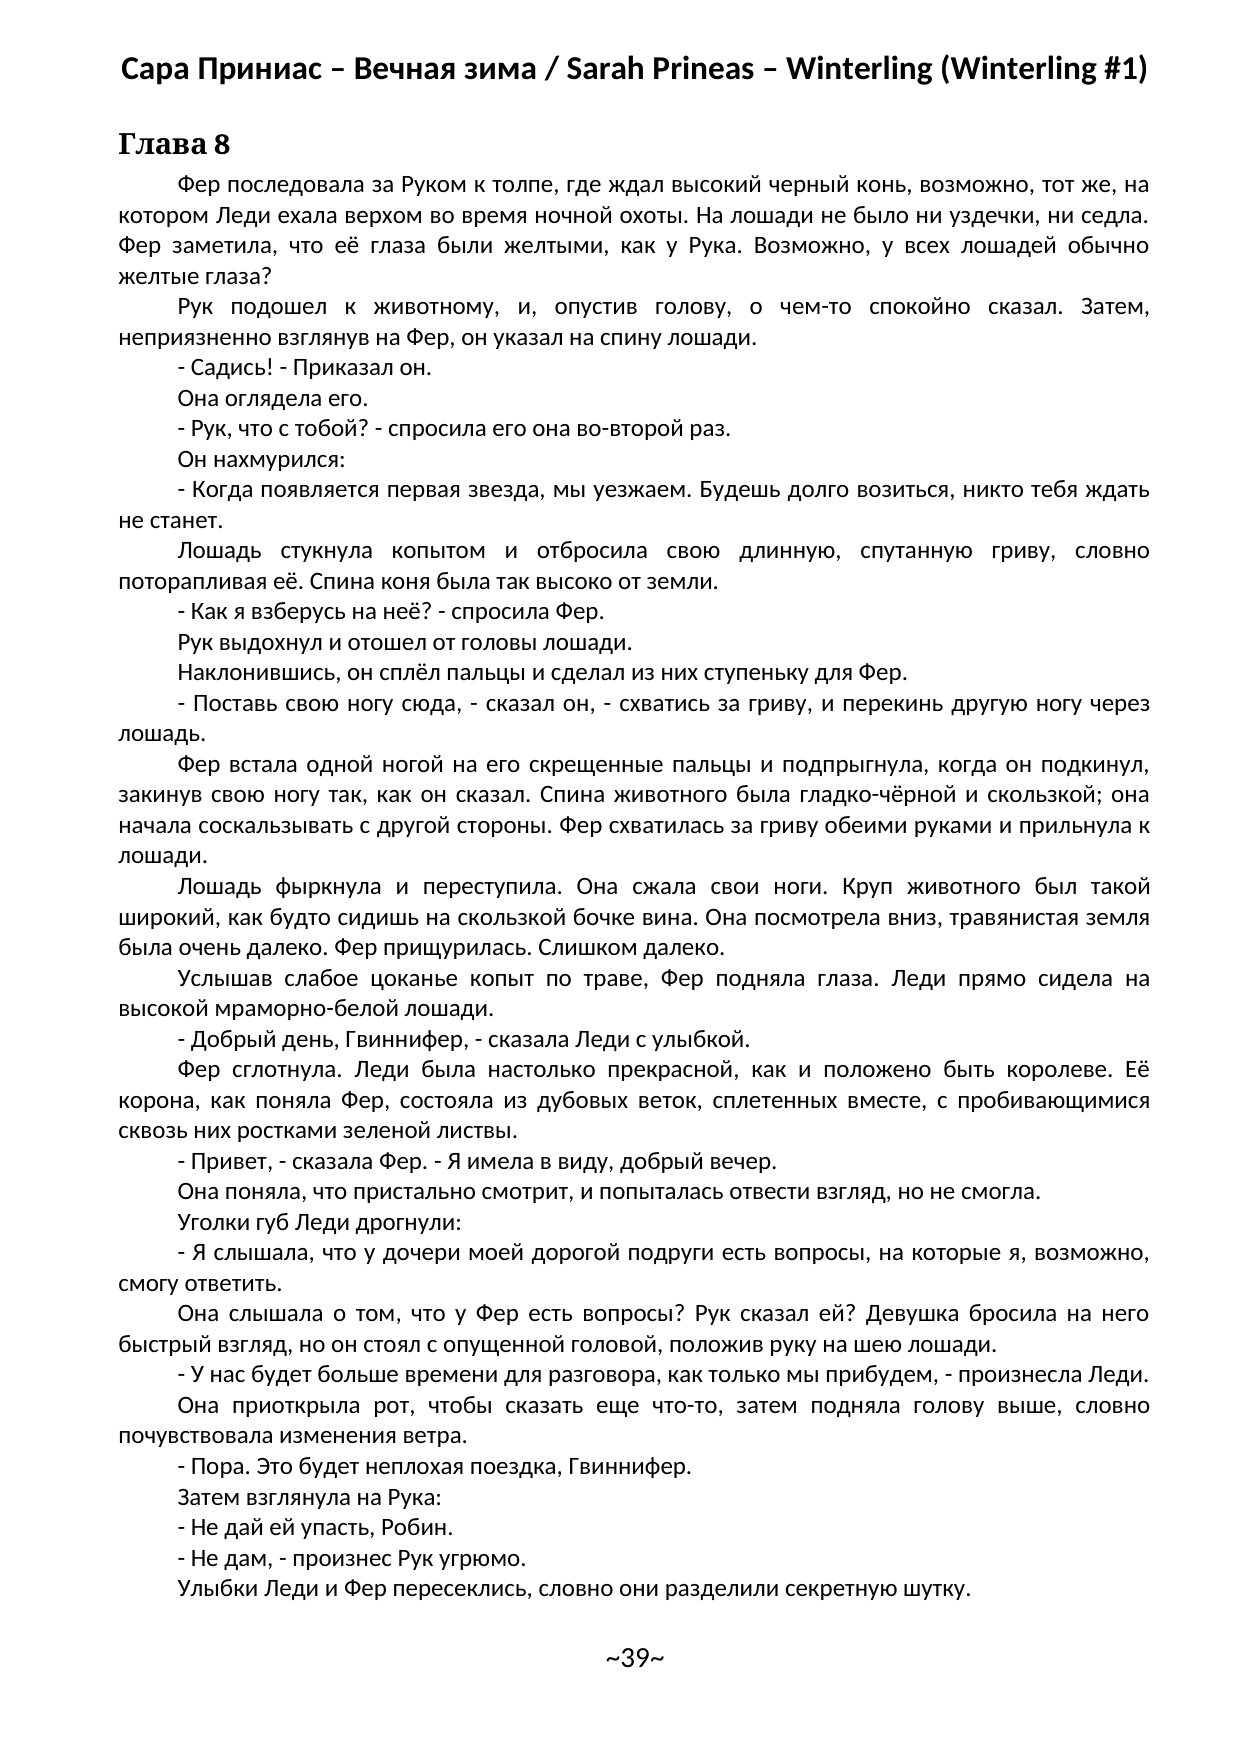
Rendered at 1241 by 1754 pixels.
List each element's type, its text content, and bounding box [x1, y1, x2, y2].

subtitle Глава 8 [118, 128, 1152, 162]
text - У нас будет больше времени для разговора, как только мы прибудем, - произнесла Леди. [118, 1358, 1152, 1389]
text - Я слышала, что у дочери моей дорогой подруги есть вопросы, на которые я, возможно, смогу ответить. [118, 1236, 1152, 1297]
text - Привет, - сказала Фер. - Я имела в виду, добрый вечер. [118, 1145, 1152, 1175]
text - Когда появляется первая звезда, мы уезжаем. Будешь долго возиться, никто тебя ждать не станет. [118, 473, 1152, 534]
text Она приоткрыла рот, чтобы сказать еще что-то, затем подняла голову выше, словно почувствовала изменения ветра. [118, 1389, 1152, 1450]
text Затем взглянула на Рука: [118, 1481, 1152, 1511]
text - Поставь свою ногу сюда, - сказал он, - схватись за гриву, и перекинь другую ногу через лошадь. [118, 687, 1152, 748]
text - Добрый день, Гвиннифер, - сказала Леди с улыбкой. [118, 1023, 1152, 1053]
text Лошадь стукнула копытом и отбросила свою длинную, спутанную гриву, словно поторапливая её. Спина коня была так высоко от земли. [118, 534, 1152, 596]
text - Садись! - Приказал он. [118, 351, 1152, 382]
text - Пора. Это будет неплохая поездка, Гвиннифер. [118, 1450, 1152, 1481]
text Наклонившись, он сплёл пальцы и сделал из них ступеньку для Фер. [118, 657, 1152, 687]
text Фер встала одной ногой на его скрещенные пальцы и подпрыгнула, когда он подкинул, закинув свою ногу так, как он сказал. Спина животного была гладко-чёрной и скользкой; она начала соскальзывать с другой стороны. Фер схватилась за гриву обеими руками и прильнула к лошади. [118, 748, 1152, 870]
text Фер сглотнула. Леди была настолько прекрасной, как и положено быть королеве. Её корона, как поняла Фер, состояла из дубовых веток, сплетенных вместе, с пробивающимися сквозь них ростками зеленой листвы. [118, 1053, 1152, 1145]
text Он нахмурился: [118, 443, 1152, 473]
text Она поняла, что пристально смотрит, и попыталась отвести взгляд, но не смогла. [118, 1175, 1152, 1206]
text - Не дай ей упасть, Робин. [118, 1511, 1152, 1542]
text Фер последовала за Руком к толпе, где ждал высокий черный конь, возможно, тот же, на котором Леди ехала верхом во время ночной охоты. На лошади не было ни уздечки, ни седла. Фер заметила, что её глаза были желтыми, как у Рука. Возможно, у всех лошадей обычно желтые глаза? [118, 168, 1152, 290]
text Рук выдохнул и отошел от головы лошади. [118, 626, 1152, 657]
text Лошадь фыркнула и переступила. Она сжала свои ноги. Круп животного был такой широкий, как будто сидишь на скользкой бочке вина. Она посмотрела вниз, травянистая земля была очень далеко. Фер прищурилась. Слишком далеко. [118, 870, 1152, 962]
text - Не дам, - произнес Рук угрюмо. [118, 1542, 1152, 1572]
text Услышав слабое цоканье копыт по траве, Фер подняла глаза. Леди прямо сидела на высокой мраморно-белой лошади. [118, 962, 1152, 1023]
text - Рук, что с тобой? - спросила его она во-второй раз. [118, 412, 1152, 443]
text - Как я взберусь на неё? - спросила Фер. [118, 596, 1152, 626]
text Она слышала о том, что у Фер есть вопросы? Рук сказал ей? Девушка бросила на него быстрый взгляд, но он стоял с опущенной головой, положив руку на шею лошади. [118, 1297, 1152, 1358]
text Уголки губ Леди дрогнули: [118, 1206, 1152, 1236]
text Она оглядела его. [118, 382, 1152, 412]
text Улыбки Леди и Фер пересеклись, словно они разделили секретную шутку. [118, 1572, 1152, 1603]
text Рук подошел к животному, и, опустив голову, о чем-то спокойно сказал. Затем, неприязненно взглянув на Фер, он указал на спину лошади. [118, 290, 1152, 351]
